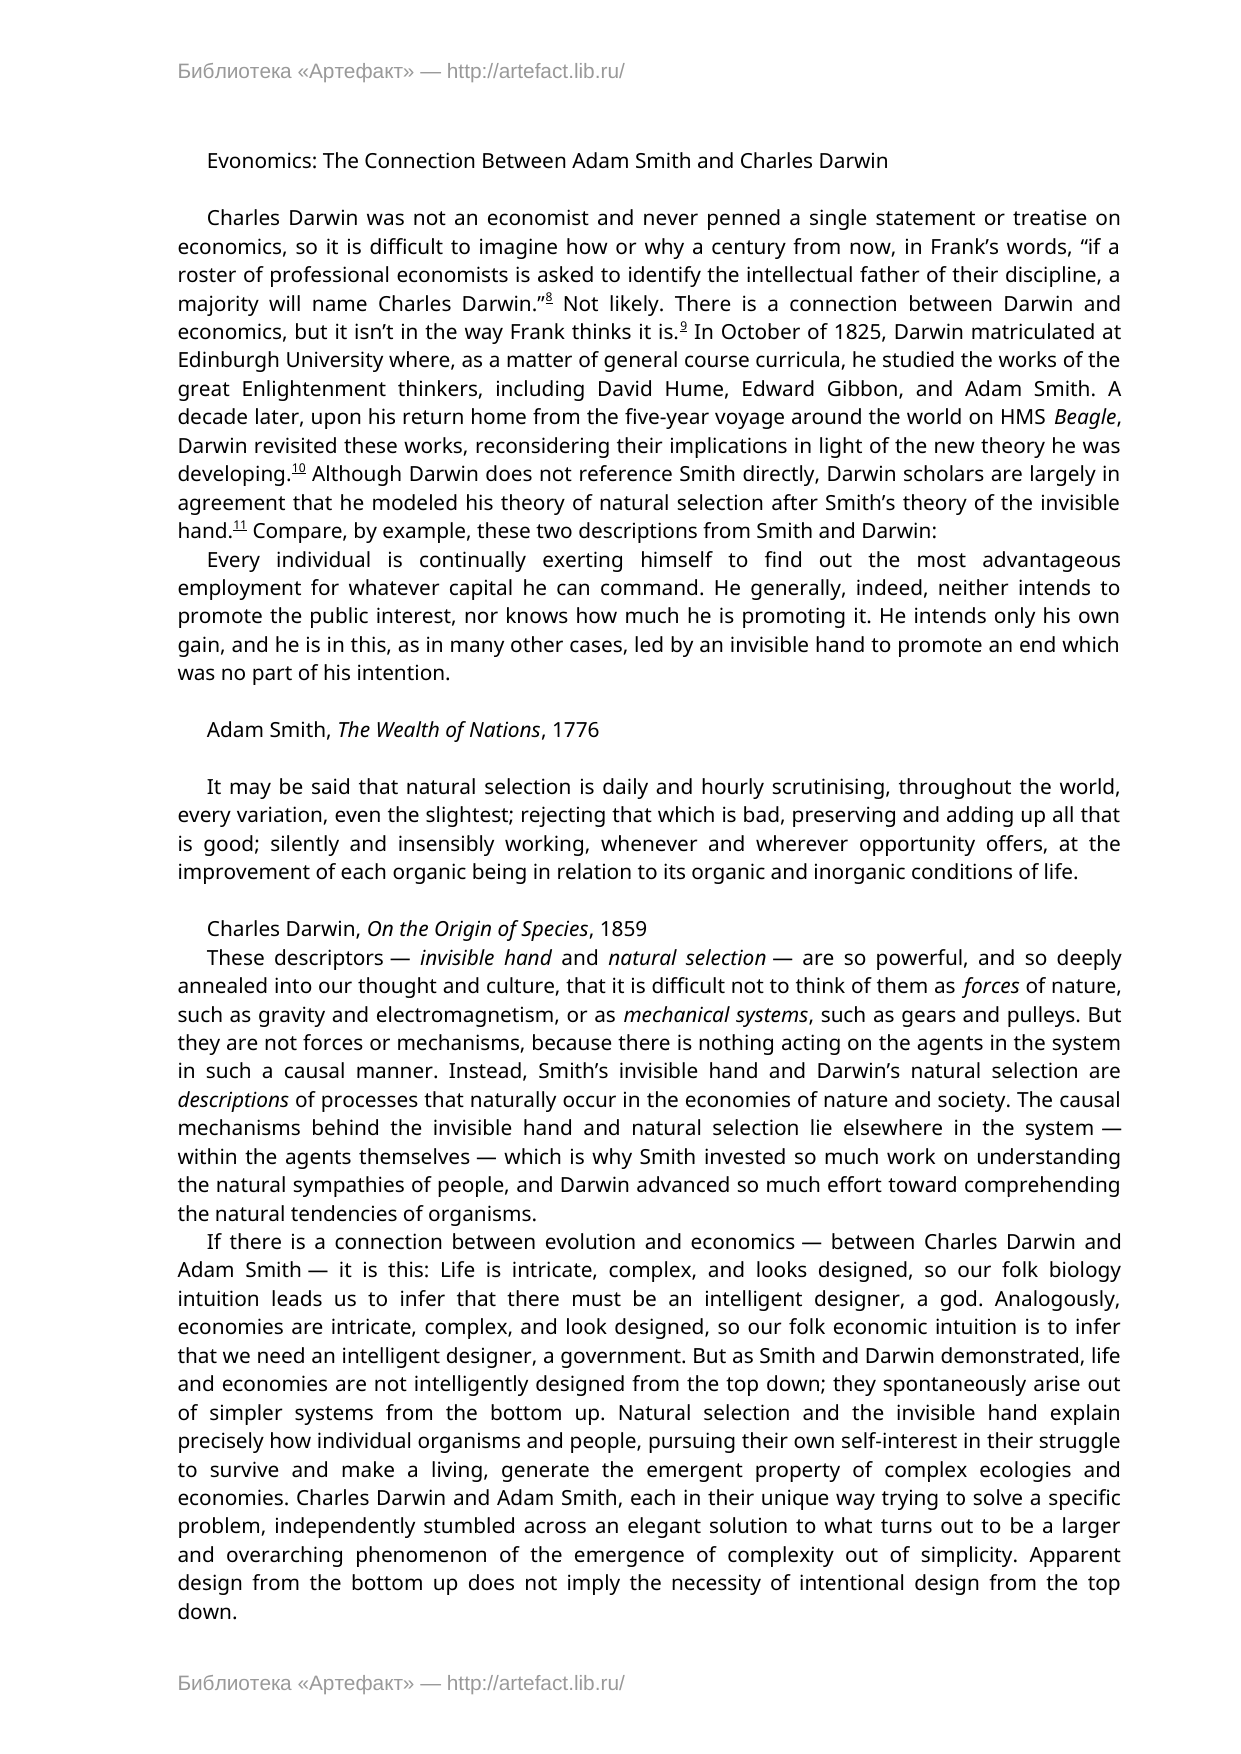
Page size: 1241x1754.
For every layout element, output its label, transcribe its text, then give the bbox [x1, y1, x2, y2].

text These descriptors — invisible hand and natural selection — are so powerful, and so deeply annealed into our thought and culture, that it is difficult not to think of them as forces of nature, such as gravity and electromagnetism, or as mechanical systems, such as gears and pulleys. But they are not forces or mechanisms, because there is nothing acting on the agents in the system in such a causal manner. Instead, Smith’s invisible hand and Darwin’s natural selection are descriptions of processes that naturally occur in the economies of nature and society. The causal mechanisms behind the invisible hand and natural selection lie elsewhere in the system — within the agents themselves — which is why Smith invested so much work on understanding the natural sympathies of people, and Darwin advanced so much effort toward comprehending the natural tendencies of organisms. [177, 943, 1122, 1227]
text Adam Smith, The Wealth of Nations, 1776 [177, 715, 1122, 744]
text Charles Darwin, On the Origin of Species, 1859 [177, 914, 1122, 943]
text It may be said that natural selection is daily and hourly scrutinising, throughout the world, every variation, even the slightest; rejecting that which is bad, preserving and adding up all that is good; silently and insensibly working, whenever and wherever opportunity offers, at the improvement of each organic being in relation to its organic and inorganic conditions of life. [177, 772, 1122, 886]
text Every individual is continually exerting himself to find out the most advantageous employment for whatever capital he can command. He generally, indeed, neither intends to promote the public interest, nor knows how much he is promoting it. He intends only his own gain, and he is in this, as in many other cases, led by an invisible hand to promote an end which was no part of his intention. [177, 545, 1122, 687]
subtitle Evonomics: The Connection Between Adam Smith and Charles Darwin [177, 147, 1122, 175]
text If there is a connection between evolution and economics — between Charles Darwin and Adam Smith — it is this: Life is intricate, complex, and looks designed, so our folk biology intuition leads us to infer that there must be an intelligent designer, a god. Analogously, economies are intricate, complex, and look designed, so our folk economic intuition is to infer that we need an intelligent designer, a government. But as Smith and Darwin demonstrated, life and economies are not intelligently designed from the top down; they spontaneously arise out of simpler systems from the bottom up. Natural selection and the invisible hand explain precisely how individual organisms and people, pursuing their own self-interest in their struggle to survive and make a living, generate the emergent property of complex ecologies and economies. Charles Darwin and Adam Smith, each in their unique way trying to solve a specific problem, independently stumbled across an elegant solution to what turns out to be a larger and overarching phenomenon of the emergence of complexity out of simplicity. Apparent design from the bottom up does not imply the necessity of intentional design from the top down. [177, 1227, 1122, 1625]
text Charles Darwin was not an economist and never penned a single statement or treatise on economics, so it is difficult to imagine how or why a century from now, in Frank’s words, “if a roster of professional economists is asked to identify the intellectual father of their discipline, a majority will name Charles Darwin.”8 Not likely. There is a connection between Darwin and economics, but it isn’t in the way Frank thinks it is.9 In October of 1825, Darwin matriculated at Edinburgh University where, as a matter of general course curricula, he studied the works of the great Enlightenment thinkers, including David Hume, Edward Gibbon, and Adam Smith. A decade later, upon his return home from the five-year voyage around the world on HMS Beagle, Darwin revisited these works, reconsidering their implications in light of the new theory he was developing.10 Although Darwin does not reference Smith directly, Darwin scholars are largely in agreement that he modeled his theory of natural selection after Smith’s theory of the invisible hand.11 Compare, by example, these two descriptions from Smith and Darwin: [177, 203, 1122, 545]
